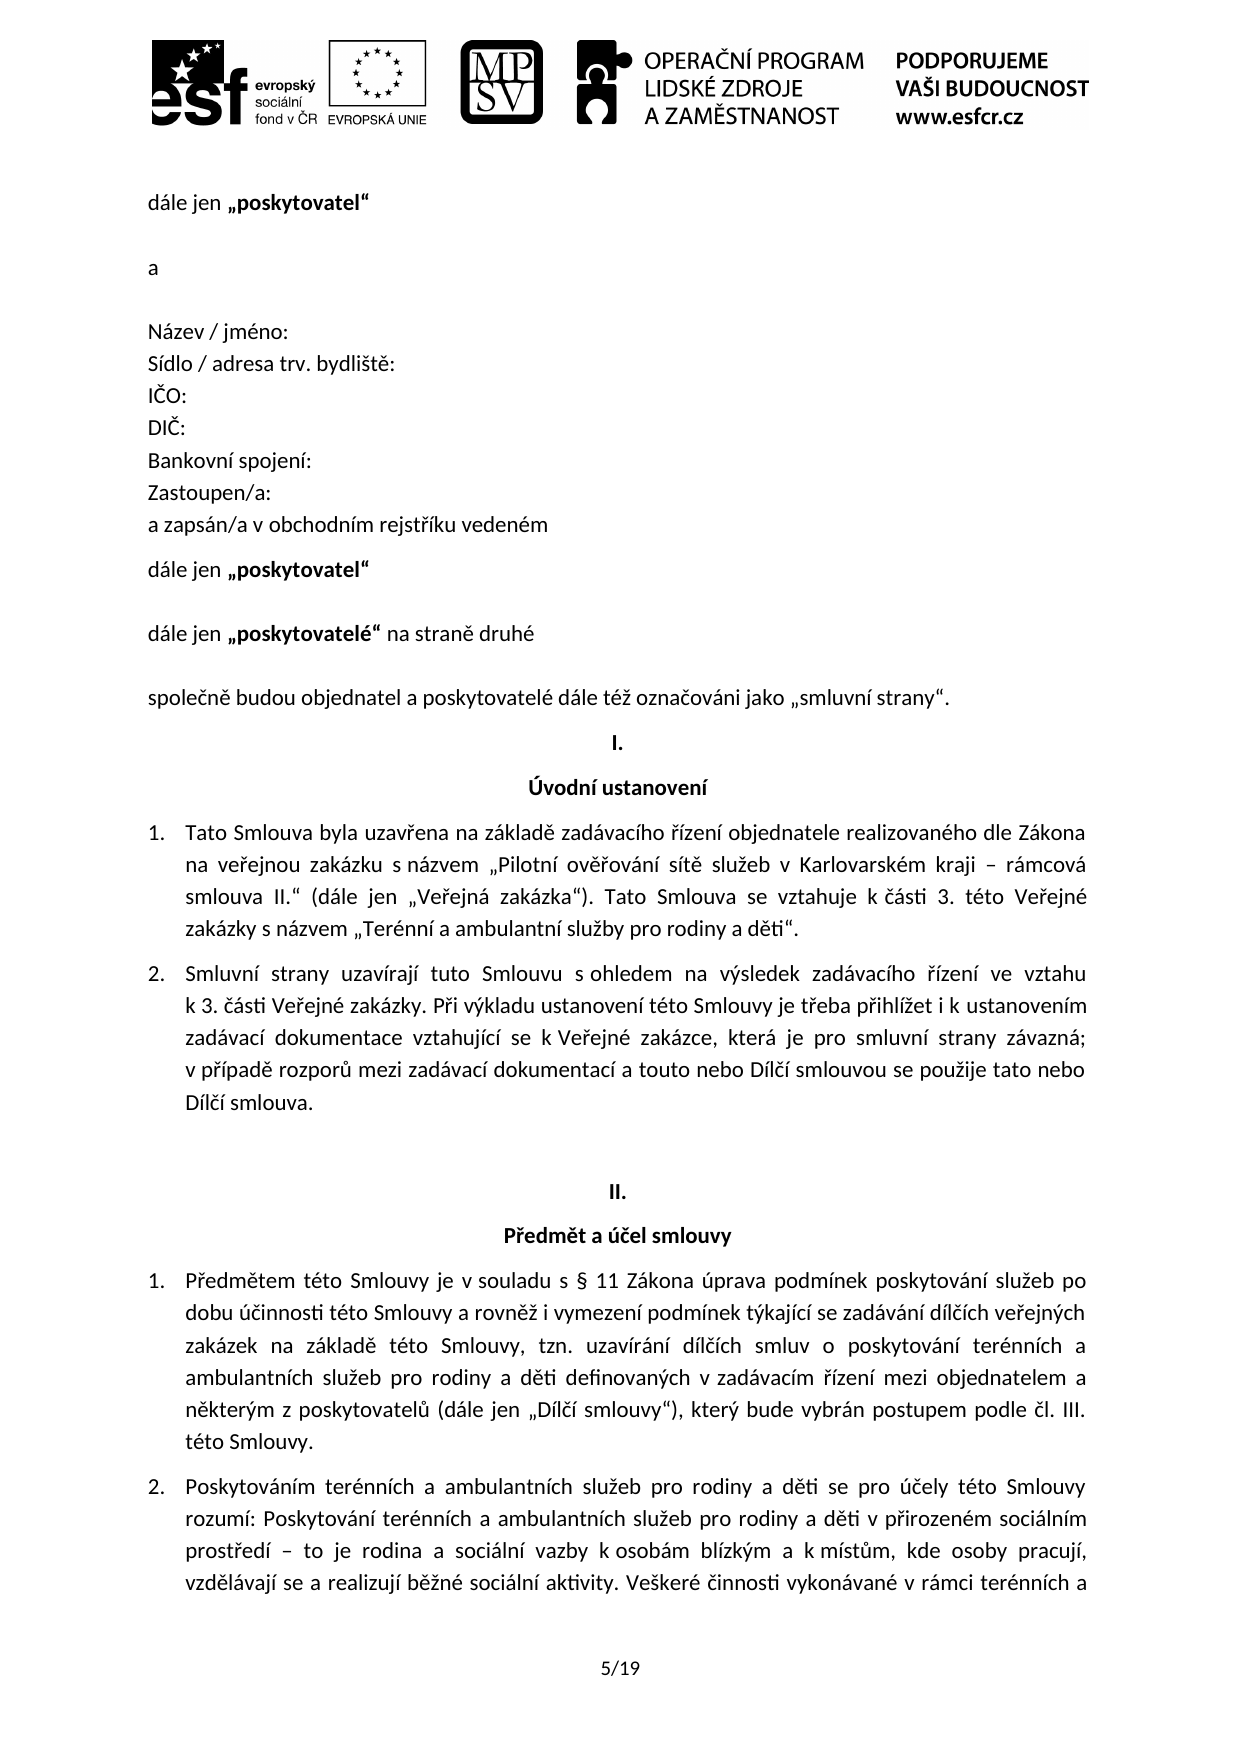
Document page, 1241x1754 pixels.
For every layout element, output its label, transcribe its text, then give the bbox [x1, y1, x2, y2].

text dále jen „poskytovatelé“ na straně druhé [148, 619, 1092, 647]
text Bankovní spojení: [148, 446, 1092, 474]
text společně budou objednatel a poskytovatelé dále též označováni jako „smluvní strany“. [148, 683, 1092, 712]
text dále jen „poskytovatel“ [148, 555, 1092, 583]
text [148, 510, 1092, 538]
text I. [148, 728, 1087, 756]
text IČO: [148, 381, 1092, 409]
text Zastoupen/a: [148, 478, 1092, 506]
list Tato Smlouva byla uzavřena na základě zadávacího řízení objednatele realizovaného dle Zákona na veřejnou zakázku s názvem „Pilotní ověřování sítě služeb v Karlovarském kraji – rámcová smlouva II.“ (dále jen „Veřejná zakázka“). Tato Smlouva se vztahuje k části 3. této Veřejné zakázky s názvem „Terénní a ambulantní služby pro rodiny a děti“. [148, 818, 1087, 942]
picture [152, 40, 1089, 130]
text DIČ: [148, 413, 1092, 442]
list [148, 1472, 1087, 1597]
text Úvodní ustanovení [148, 773, 1087, 801]
list Smluvní strany uzavírají tuto Smlouvu s ohledem na výsledek zadávacího řízení ve vztahu k 3. části Veřejné zakázky. Při výkladu ustanovení této Smlouvy je třeba přihlížet i k ustanovením zadávací dokumentace vztahující se k Veřejné zakázce, která je pro smluvní strany závazná; v případě rozporů mezi zadávací dokumentací a touto nebo Dílčí smlouvou se použije tato nebo Dílčí smlouva. [148, 959, 1087, 1116]
text a [148, 253, 1092, 281]
text Název / jméno: [148, 317, 1092, 345]
text Předmět a účel smlouvy [148, 1222, 1087, 1250]
list Předmětem této Smlouvy je v souladu s § 11 Zákona úprava podmínek poskytování služeb po dobu účinnosti této Smlouvy a rovněž i vymezení podmínek týkající se zadávání dílčích veřejných zakázek na základě této Smlouvy, tzn. uzavírání dílčích smluv o poskytování terénních a ambulantních služeb pro rodiny a děti definovaných v zadávacím řízení mezi objednatelem a některým z poskytovatelů (dále jen „Dílčí smlouvy“), který bude vybrán postupem podle čl. III. této Smlouvy. [148, 1266, 1087, 1455]
text II. [148, 1177, 1087, 1205]
text dále jen „poskytovatel“ [148, 188, 1092, 216]
text Sídlo / adresa trv. bydliště: [148, 349, 1092, 377]
